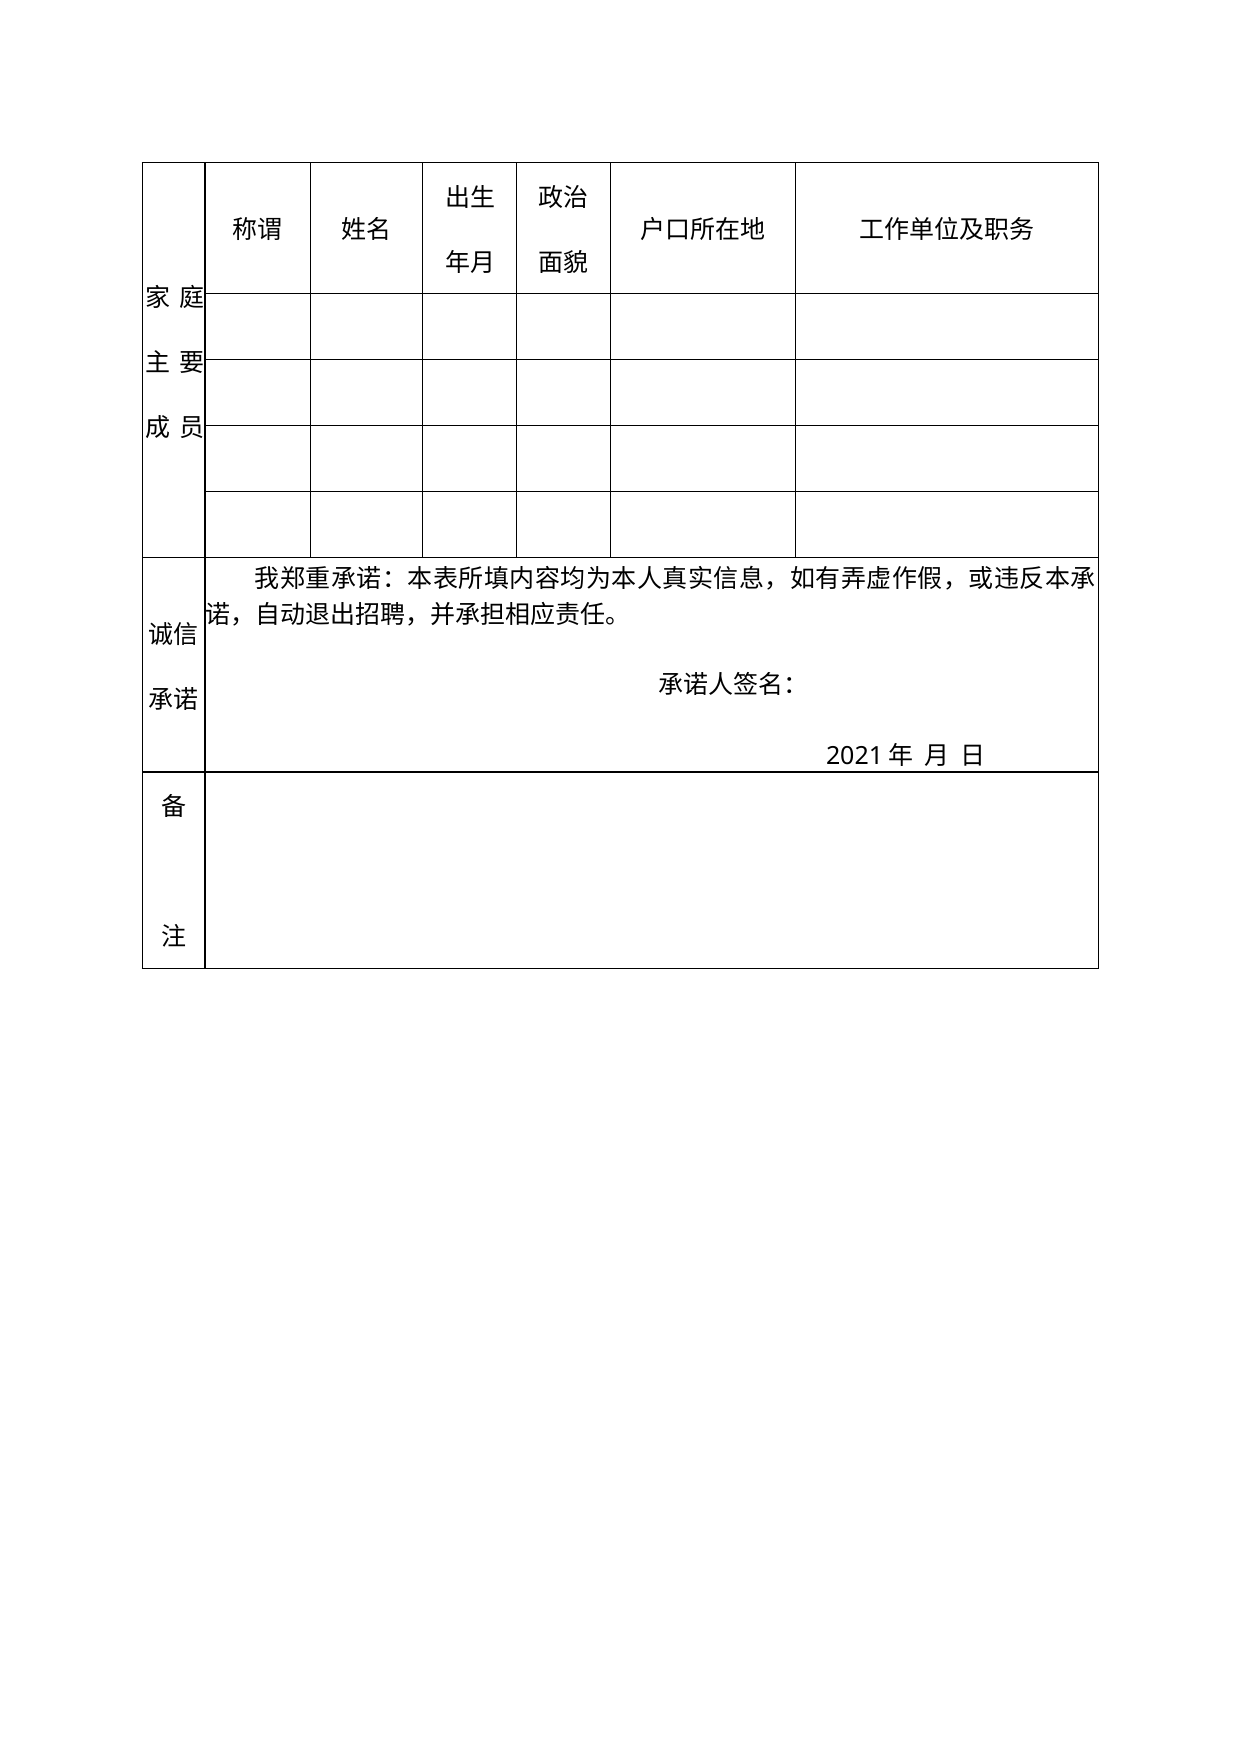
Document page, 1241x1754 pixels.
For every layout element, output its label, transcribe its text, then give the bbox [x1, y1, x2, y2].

table_cell [423, 294, 516, 359]
table_cell [206, 294, 310, 359]
table_cell [423, 426, 516, 491]
table_cell 我郑重承诺：本表所填内容均为本人真实信息，如有弄虚作假，或违反本承诺，自动退出招聘，并承担相应责任。 承诺人签名： 2021年 月 日 [206, 558, 1098, 771]
table_cell [517, 294, 610, 359]
table_cell [517, 360, 610, 425]
table_cell [423, 360, 516, 425]
table_cell [611, 426, 795, 491]
table_cell 备 注 [143, 773, 204, 967]
table_cell [611, 360, 795, 425]
table_cell [796, 426, 1098, 491]
table_cell 姓名 [311, 163, 422, 293]
table_cell [206, 426, 310, 491]
table_cell [311, 426, 422, 491]
table_cell [311, 492, 422, 557]
table_cell [796, 492, 1098, 557]
table_cell [796, 294, 1098, 359]
table_cell [611, 294, 795, 359]
table_cell 户口所在地 [611, 163, 795, 293]
table_cell 称谓 [206, 163, 310, 293]
table_cell [611, 492, 795, 557]
table_cell [423, 492, 516, 557]
table_cell [206, 360, 310, 425]
table_cell [206, 773, 1098, 967]
table_cell [311, 360, 422, 425]
table_cell [796, 360, 1098, 425]
table_cell [311, 294, 422, 359]
table_cell [206, 492, 310, 557]
table_cell [517, 492, 610, 557]
table_cell 工作单位及职务 [796, 163, 1098, 293]
table_cell 诚信承诺 [143, 558, 204, 771]
table_cell 出生 年月 [423, 163, 516, 293]
table_cell [517, 426, 610, 491]
table_cell 政治 面貌 [517, 163, 610, 293]
table_cell 家庭主要成员 [143, 163, 204, 557]
